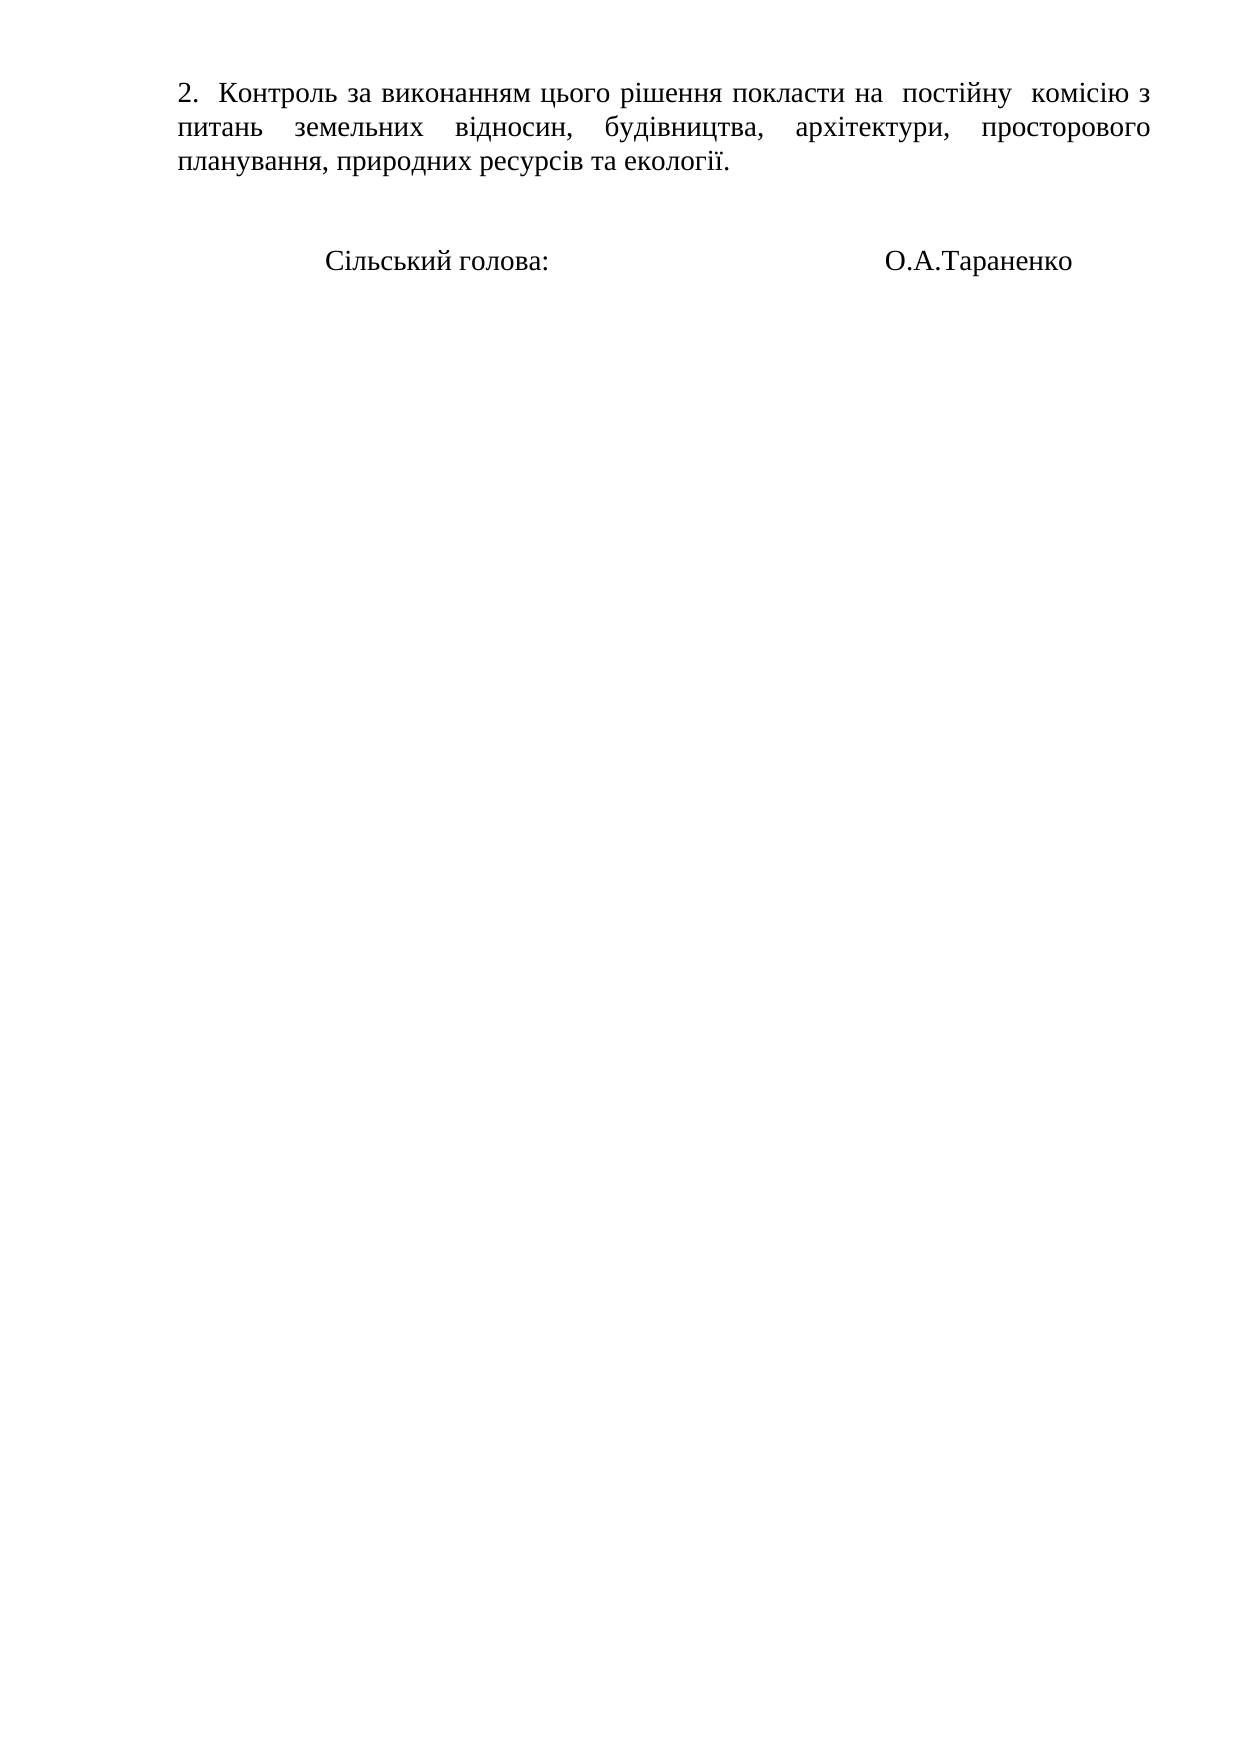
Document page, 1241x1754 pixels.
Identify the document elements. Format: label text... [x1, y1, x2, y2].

text Сільський голова: О.А.Тараненко [177, 243, 1152, 277]
text 2. Контроль за виконанням цього рішення покласти на постійну комісію з питань земельних відносин, будівництва, архітектури, просторового планування, природних ресурсів та екології. [177, 76, 1152, 176]
